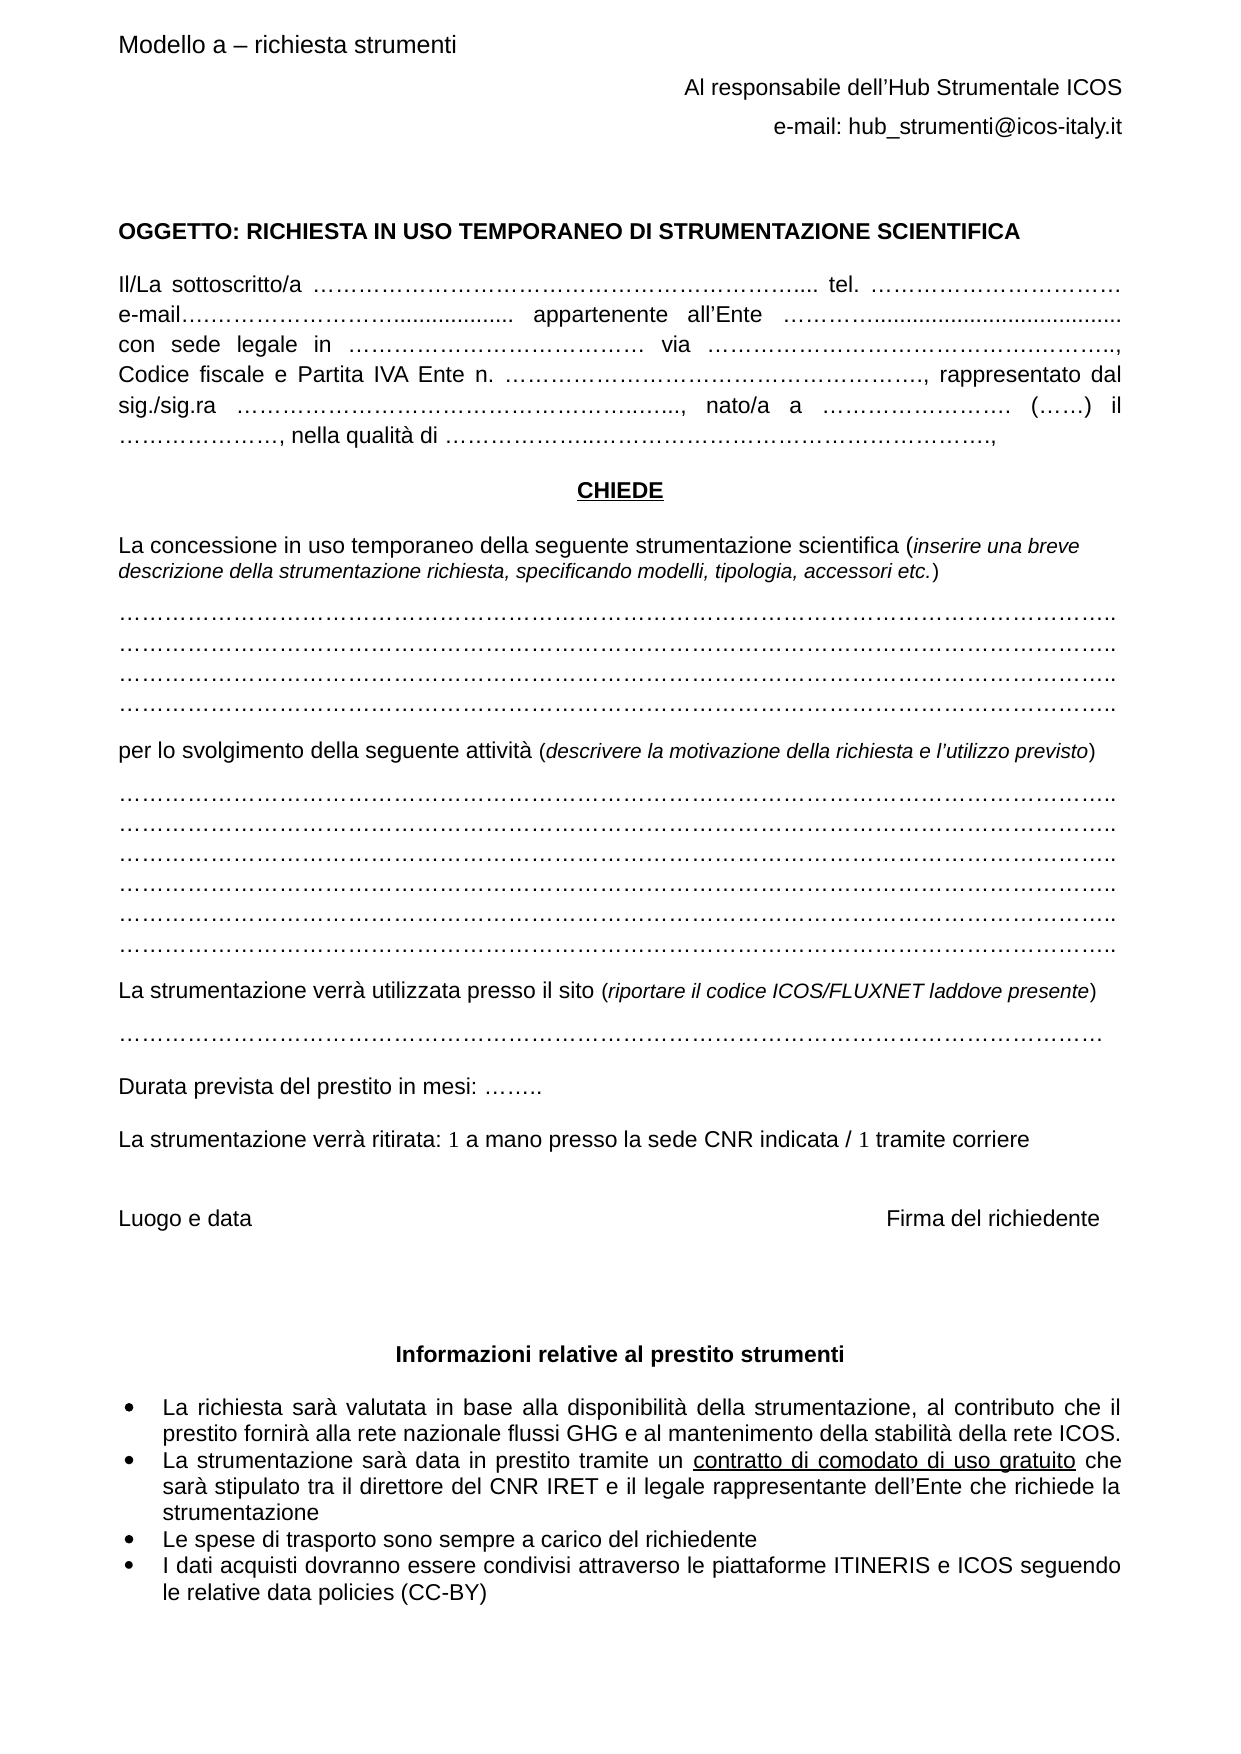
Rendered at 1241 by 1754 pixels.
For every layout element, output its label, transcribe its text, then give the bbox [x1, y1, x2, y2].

text ………………………………………………………………………………………………………………… [118, 1020, 1122, 1046]
text …………………………………………………………………………………………………………………..…………………………………………………………………………………………………………………..…………………………………………………………………………………………………………………..…………………………………………………………………………………………………………………..…………………………………………………………………………………………………………………..………………………………………………………………………………………………………………….. [118, 779, 1122, 957]
text e-mail: hub_strumenti@icos-italy.it [118, 113, 1122, 139]
text Luogo e data Firma del richiedente [118, 1204, 1122, 1231]
text La strumentazione verrà utilizzata presso il sito (riportare il codice ICOS/FLUXNET laddove presente) [118, 977, 1122, 1004]
list Le spese di trasporto sono sempre a carico del richiedente [125, 1526, 1122, 1552]
text Il/La sottoscritto/a ……………………………………………………….... tel. …………………………… e-mail….……………………................... appartenente all’Ente …………....................................... con sede legale in ………………………………… via …………………………………….……….., Codice fiscale e Partita IVA Ente n. ………………………………………………., rappresentato dal sig./sig.ra ……………………………………………..…..., nato/a a ……………………. (……) il …………………, nella qualità di ………………..……………………………………………., [118, 271, 1122, 448]
list La strumentazione sarà data in prestito tramite un contratto di comodato di uso gratuito che sarà stipulato tra il direttore del CNR IRET e il legale rappresentante dell’Ente che richiede la strumentazione [125, 1447, 1122, 1526]
text Durata prevista del prestito in mesi: …….. [118, 1073, 1122, 1099]
text La concessione in uso temporaneo della seguente strumentazione scientifica (inserire una breve descrizione della strumentazione richiesta, specificando modelli, tipologia, accessori etc.) [118, 532, 1122, 583]
text Al responsabile dell’Hub Strumentale ICOS [118, 74, 1122, 100]
text Informazioni relative al prestito strumenti [118, 1341, 1122, 1368]
text La strumentazione verrà ritirata:  a mano presso la sede CNR indicata /  tramite corriere [118, 1126, 1122, 1152]
list La richiesta sarà valutata in base alla disponibilità della strumentazione, al contributo che il prestito fornirà alla rete nazionale flussi GHG e al mantenimento della stabilità della rete ICOS. [125, 1394, 1122, 1447]
text …………………………………………………………………………………………………………………..…………………………………………………………………………………………………………………..…………………………………………………………………………………………………………………..………………………………………………………………………………………………………………….. [118, 599, 1122, 716]
text CHIEDE [118, 477, 1122, 503]
text per lo svolgimento della seguente attività (descrivere la motivazione della richiesta e l’utilizzo previsto) [118, 737, 1122, 763]
text OGGETTO: RICHIESTA IN USO TEMPORANEO DI STRUMENTAZIONE SCIENTIFICA [118, 218, 1122, 244]
list I dati acquisti dovranno essere condivisi attraverso le piattaforme ITINERIS e ICOS seguendo le relative data policies (CC-BY) [125, 1552, 1122, 1605]
